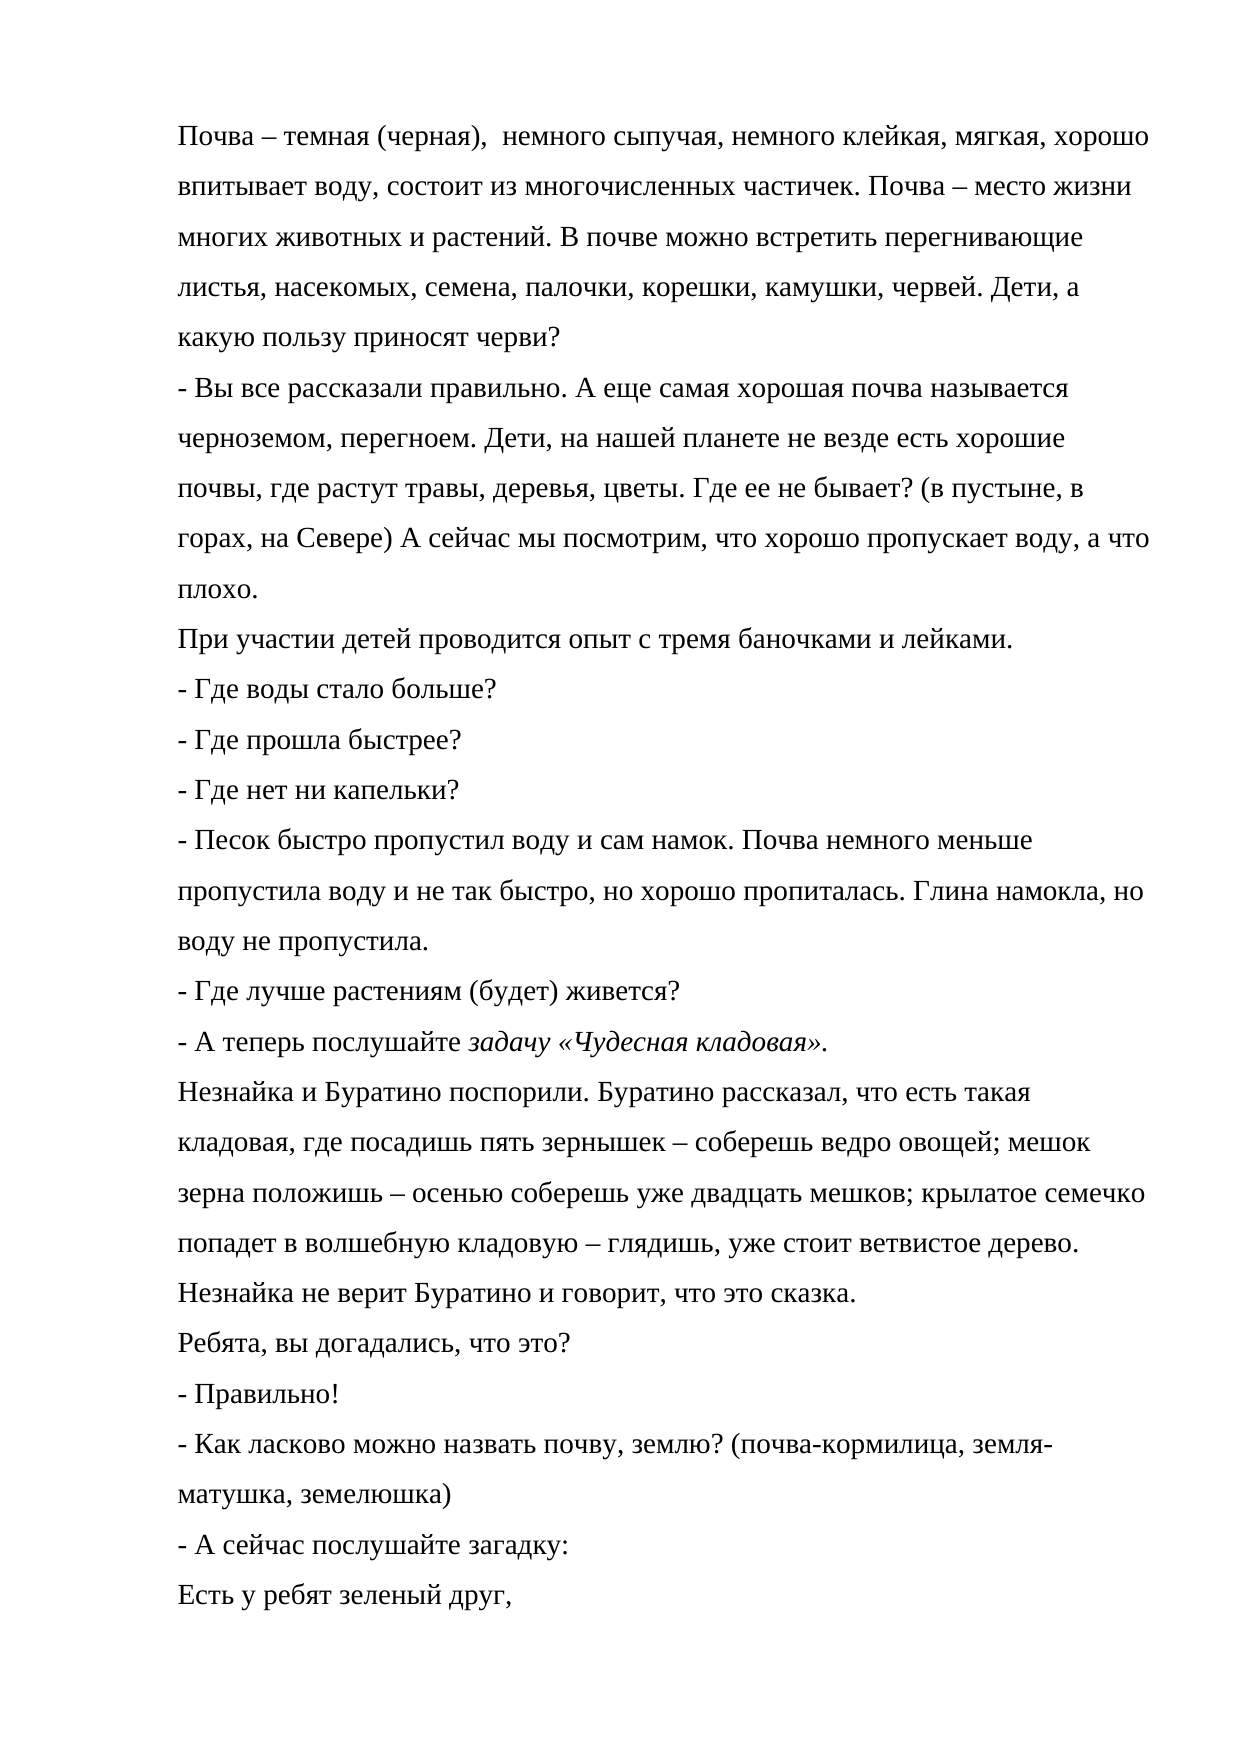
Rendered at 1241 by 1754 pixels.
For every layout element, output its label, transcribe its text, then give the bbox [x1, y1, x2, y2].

text При участии детей проводится опыт с тремя баночками и лейками. [177, 621, 1152, 655]
text - Песок быстро пропустил воду и сам намок. Почва немного меньше пропустила воду и не так быстро, но хорошо пропиталась. Глина намокла, но воду не пропустила. [177, 822, 1152, 957]
text - А теперь послушайте задачу «Чудесная кладовая». [177, 1024, 1152, 1057]
text - Вы все рассказали правильно. А еще самая хорошая почва называется черноземом, перегноем. Дети, на нашей планете не везде есть хорошие почвы, где растут травы, деревья, цветы. Где ее не бывает? (в пустыне, в горах, на Севере) А сейчас мы посмотрим, что хорошо пропускает воду, а что плохо. [177, 370, 1152, 604]
text - Где воды стало больше? [177, 672, 1152, 705]
text - Где прошла быстрее? [177, 722, 1152, 755]
text Почва – темная (черная), немного сыпучая, немного клейкая, мягкая, хорошо впитывает воду, состоит из многочисленных частичек. Почва – место жизни многих животных и растений. В почве можно встретить перегнивающие листья, насекомых, семена, палочки, корешки, камушки, червей. Дети, а какую пользу приносят черви? [177, 118, 1152, 353]
text - Как ласково можно назвать почву, землю? (почва-кормилица, земля-матушка, земелюшка) [177, 1426, 1152, 1510]
text Есть у ребят зеленый друг, [177, 1577, 1152, 1611]
text - А сейчас послушайте загадку: [177, 1527, 1152, 1560]
text - Правильно! [177, 1376, 1152, 1409]
text Незнайка и Буратино поспорили. Буратино рассказал, что есть такая кладовая, где посадишь пять зернышек – соберешь ведро овощей; мешок зерна положишь – осенью соберешь уже двадцать мешков; крылатое семечко попадет в волшебную кладовую – глядишь, уже стоит ветвистое дерево. Незнайка не верит Буратино и говорит, что это сказка. [177, 1074, 1152, 1309]
text - Где лучше растениям (будет) живется? [177, 973, 1152, 1007]
text Ребята, вы догадались, что это? [177, 1326, 1152, 1359]
text - Где нет ни капельки? [177, 772, 1152, 806]
